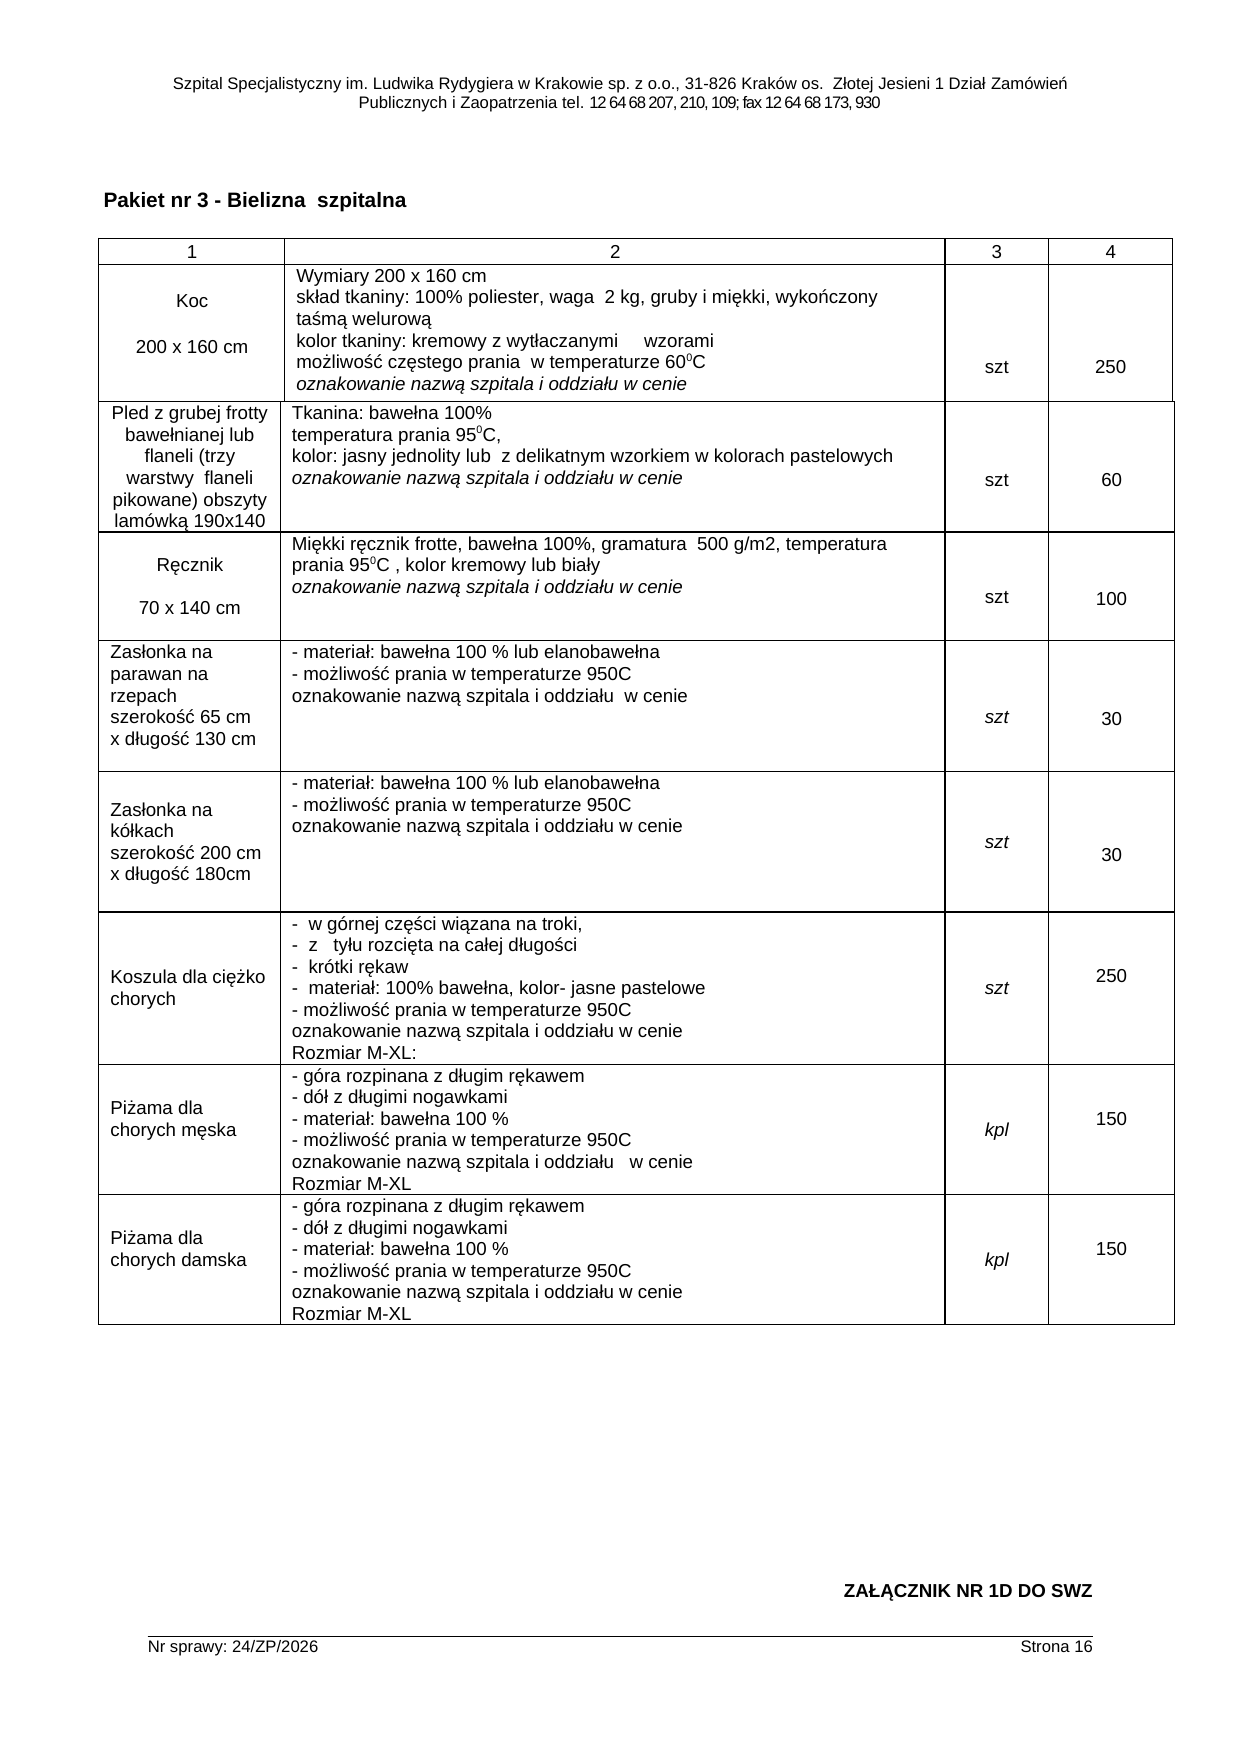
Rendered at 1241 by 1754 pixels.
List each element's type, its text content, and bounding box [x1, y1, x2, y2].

table_cell - góra rozpinana z długim rękawem - dół z długimi nogawkami - materiał: bawełna 100 % - możliwość prania w temperaturze 950C oznakowanie nazwą szpitala i oddziału w cenie Rozmiar M-XL [281, 1065, 944, 1194]
table_cell szt [946, 913, 1048, 1063]
table_cell Pled z grubej frotty bawełnianej lub flaneli (trzy warstwy flaneli pikowane) obszyty lamówką 190x140 [99, 402, 280, 531]
text Pakiet nr 3 - Bielizna szpitalna [103, 188, 1093, 212]
table_cell 30 [1049, 772, 1174, 911]
table_cell kpl [946, 1065, 1048, 1194]
table_cell Koc 200 x 160 cm [99, 265, 284, 401]
table_cell szt [946, 641, 1048, 771]
table_cell Piżama dla chorych damska [99, 1195, 280, 1324]
table_cell 250 [1049, 265, 1172, 401]
table_header 3 [946, 239, 1048, 264]
table_cell kpl [946, 1195, 1048, 1324]
table_cell 150 [1049, 1065, 1174, 1194]
table_cell - materiał: bawełna 100 % lub elanobawełna - możliwość prania w temperaturze 950C oznakowanie nazwą szpitala i oddziału w cenie [281, 772, 944, 911]
table_cell 100 [1049, 533, 1174, 640]
table_cell Koszula dla ciężko chorych [99, 913, 280, 1063]
table_cell 30 [1049, 641, 1174, 771]
table_cell szt [946, 533, 1048, 640]
text ZAŁĄCZNIK NR 1D DO SWZ [148, 1579, 1093, 1601]
table_cell szt [946, 265, 1048, 401]
table_cell szt [946, 402, 1048, 531]
table_cell - góra rozpinana z długim rękawem - dół z długimi nogawkami - materiał: bawełna 100 % - możliwość prania w temperaturze 950C oznakowanie nazwą szpitala i oddziału w cenie Rozmiar M-XL [281, 1195, 944, 1324]
table_cell Piżama dla chorych męska [99, 1065, 280, 1194]
table_cell 60 [1049, 402, 1174, 531]
table_cell Wymiary 200 x 160 cm skład tkaniny: 100% poliester, waga 2 kg, gruby i miękki, wykończony taśmą welurową kolor tkaniny: kremowy z wytłaczanymi wzorami możliwość częstego prania w temperaturze 600C oznakowanie nazwą szpitala i oddziału w cenie [285, 265, 944, 401]
table_cell Tkanina: bawełna 100% temperatura prania 950C, kolor: jasny jednolity lub z delikatnym wzorkiem w kolorach pastelowych oznakowanie nazwą szpitala i oddziału w cenie [281, 402, 944, 531]
table_cell szt [946, 772, 1048, 911]
table_cell - materiał: bawełna 100 % lub elanobawełna - możliwość prania w temperaturze 950C oznakowanie nazwą szpitala i oddziału w cenie [281, 641, 944, 771]
table_cell Ręcznik 70 x 140 cm [99, 533, 280, 640]
table_cell 150 [1049, 1195, 1174, 1324]
table_cell - w górnej części wiązana na troki, - z tyłu rozcięta na całej długości - krótki rękaw - materiał: 100% bawełna, kolor- jasne pastelowe - możliwość prania w temperaturze 950C oznakowanie nazwą szpitala i oddziału w cenie Rozmiar M-XL: [281, 913, 944, 1063]
table_cell Zasłonka na parawan na rzepach szerokość 65 cm x długość 130 cm [99, 641, 280, 771]
table_header 1 [99, 239, 284, 264]
table_cell Zasłonka na kółkach szerokość 200 cm x długość 180cm [99, 772, 280, 911]
table_cell 250 [1049, 913, 1174, 1063]
table_header 4 [1049, 239, 1172, 264]
table_cell Miękki ręcznik frotte, bawełna 100%, gramatura 500 g/m2, temperatura prania 950C , kolor kremowy lub biały oznakowanie nazwą szpitala i oddziału w cenie [281, 533, 944, 640]
table_header 2 [285, 239, 944, 264]
